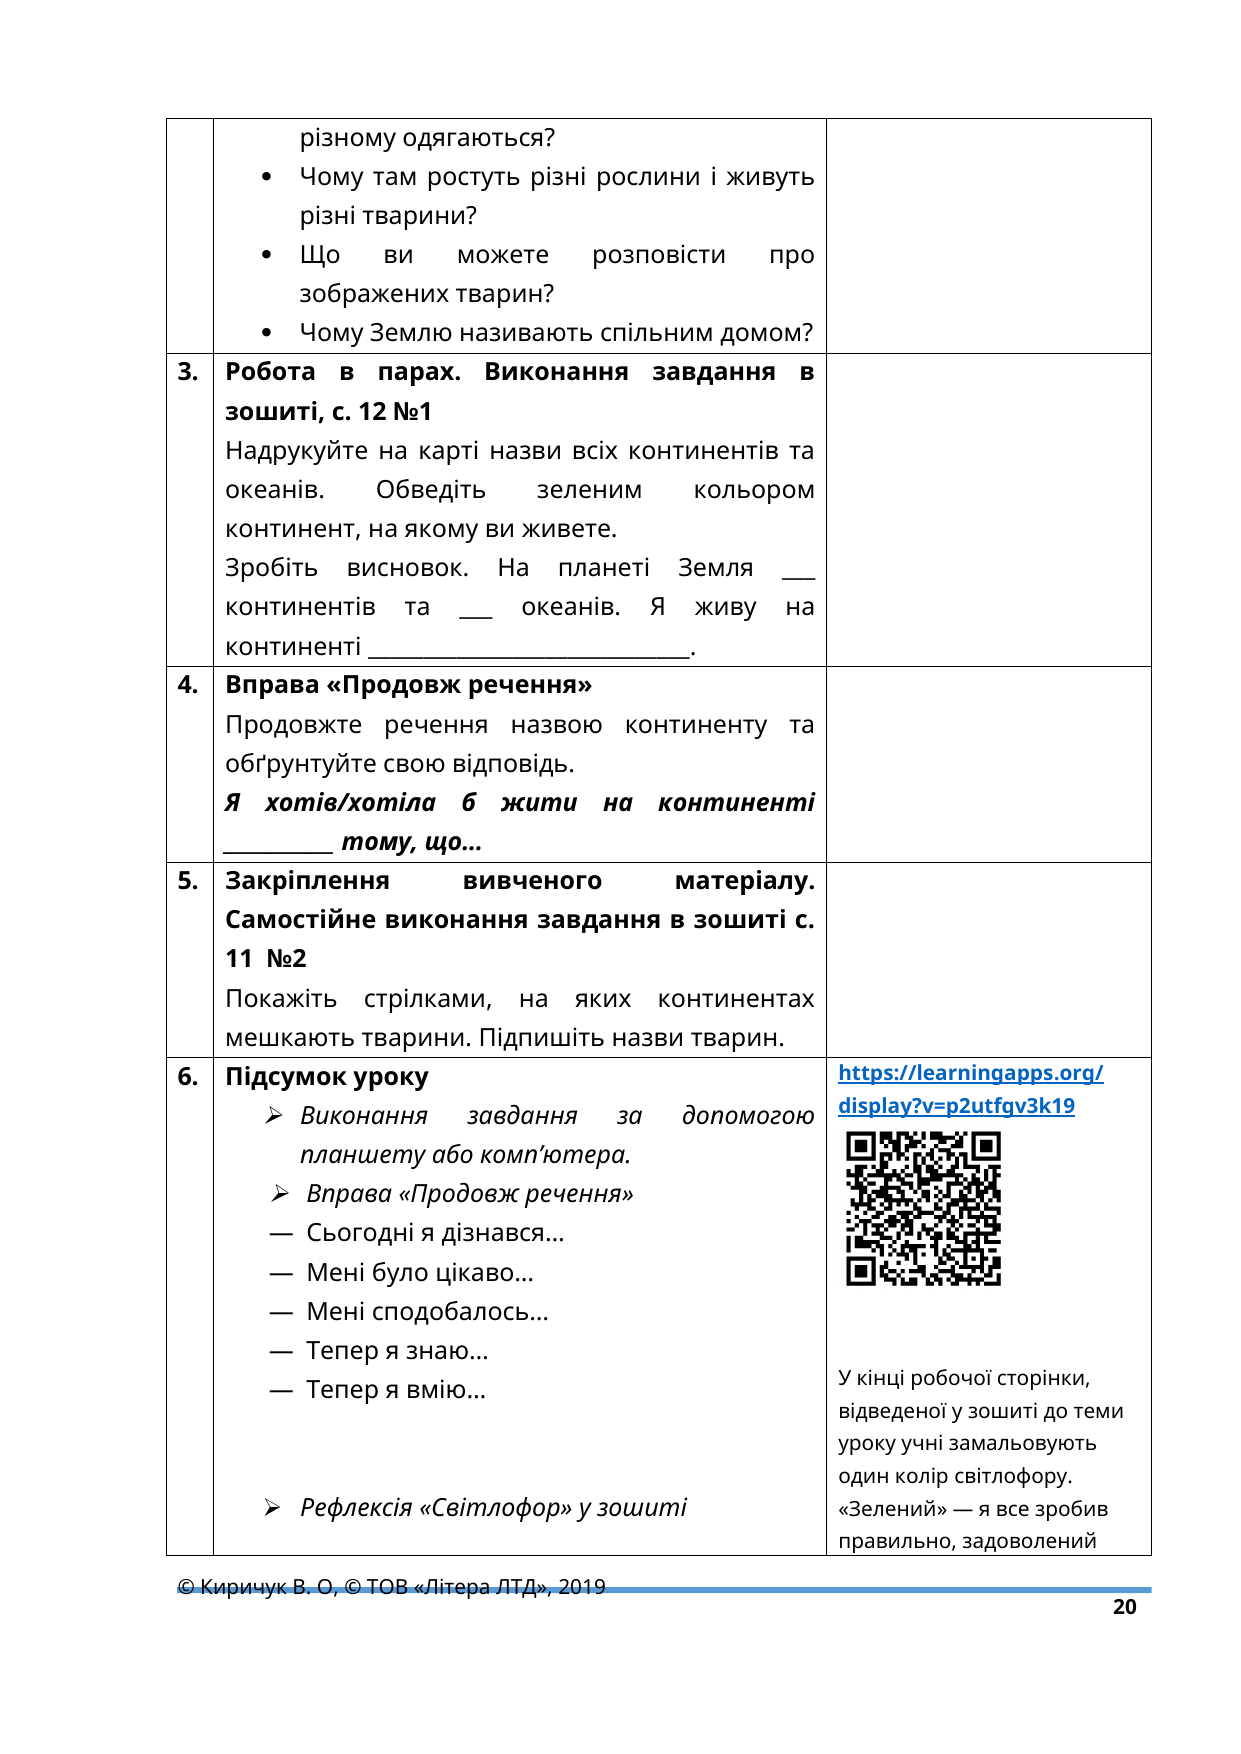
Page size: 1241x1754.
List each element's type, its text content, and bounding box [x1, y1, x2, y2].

table_cell Вправа «Продовж речення» Продовжте речення назвою континенту та обґрунтуйте свою відповідь. Я хотів/хотіла б жити на континенті ___________ тому, що… [214, 667, 826, 862]
table_cell Робота в парах. Виконання завдання в зошиті, с. 12 №1 Надрукуйте на карті назви всіх континентів та океанів. Обведіть зеленим кольором континент, на якому ви живете. Зробіть висновок. На планеті Земля ___ континентів та ___ океанів. Я живу на континенті _____________________________. [214, 354, 826, 666]
table_cell 3. [167, 354, 213, 666]
table_cell 2. [167, 119, 213, 353]
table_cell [214, 119, 826, 353]
table_cell 4. [167, 667, 213, 862]
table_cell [214, 1058, 826, 1555]
table_cell [827, 863, 1151, 1057]
table_cell Закріплення вивченого матеріалу. Самостійне виконання завдання в зошиті с. 11 №2 Покажіть стрілками, на яких континентах мешкають тварини. Підпишіть назви тварин. [214, 863, 826, 1057]
table_cell 5. [167, 863, 213, 1057]
table_cell [827, 667, 1151, 862]
table_cell [827, 119, 1151, 353]
picture [838, 1123, 1009, 1294]
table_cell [827, 1058, 1151, 1555]
table_cell [827, 354, 1151, 666]
table_cell 6. [167, 1058, 213, 1555]
